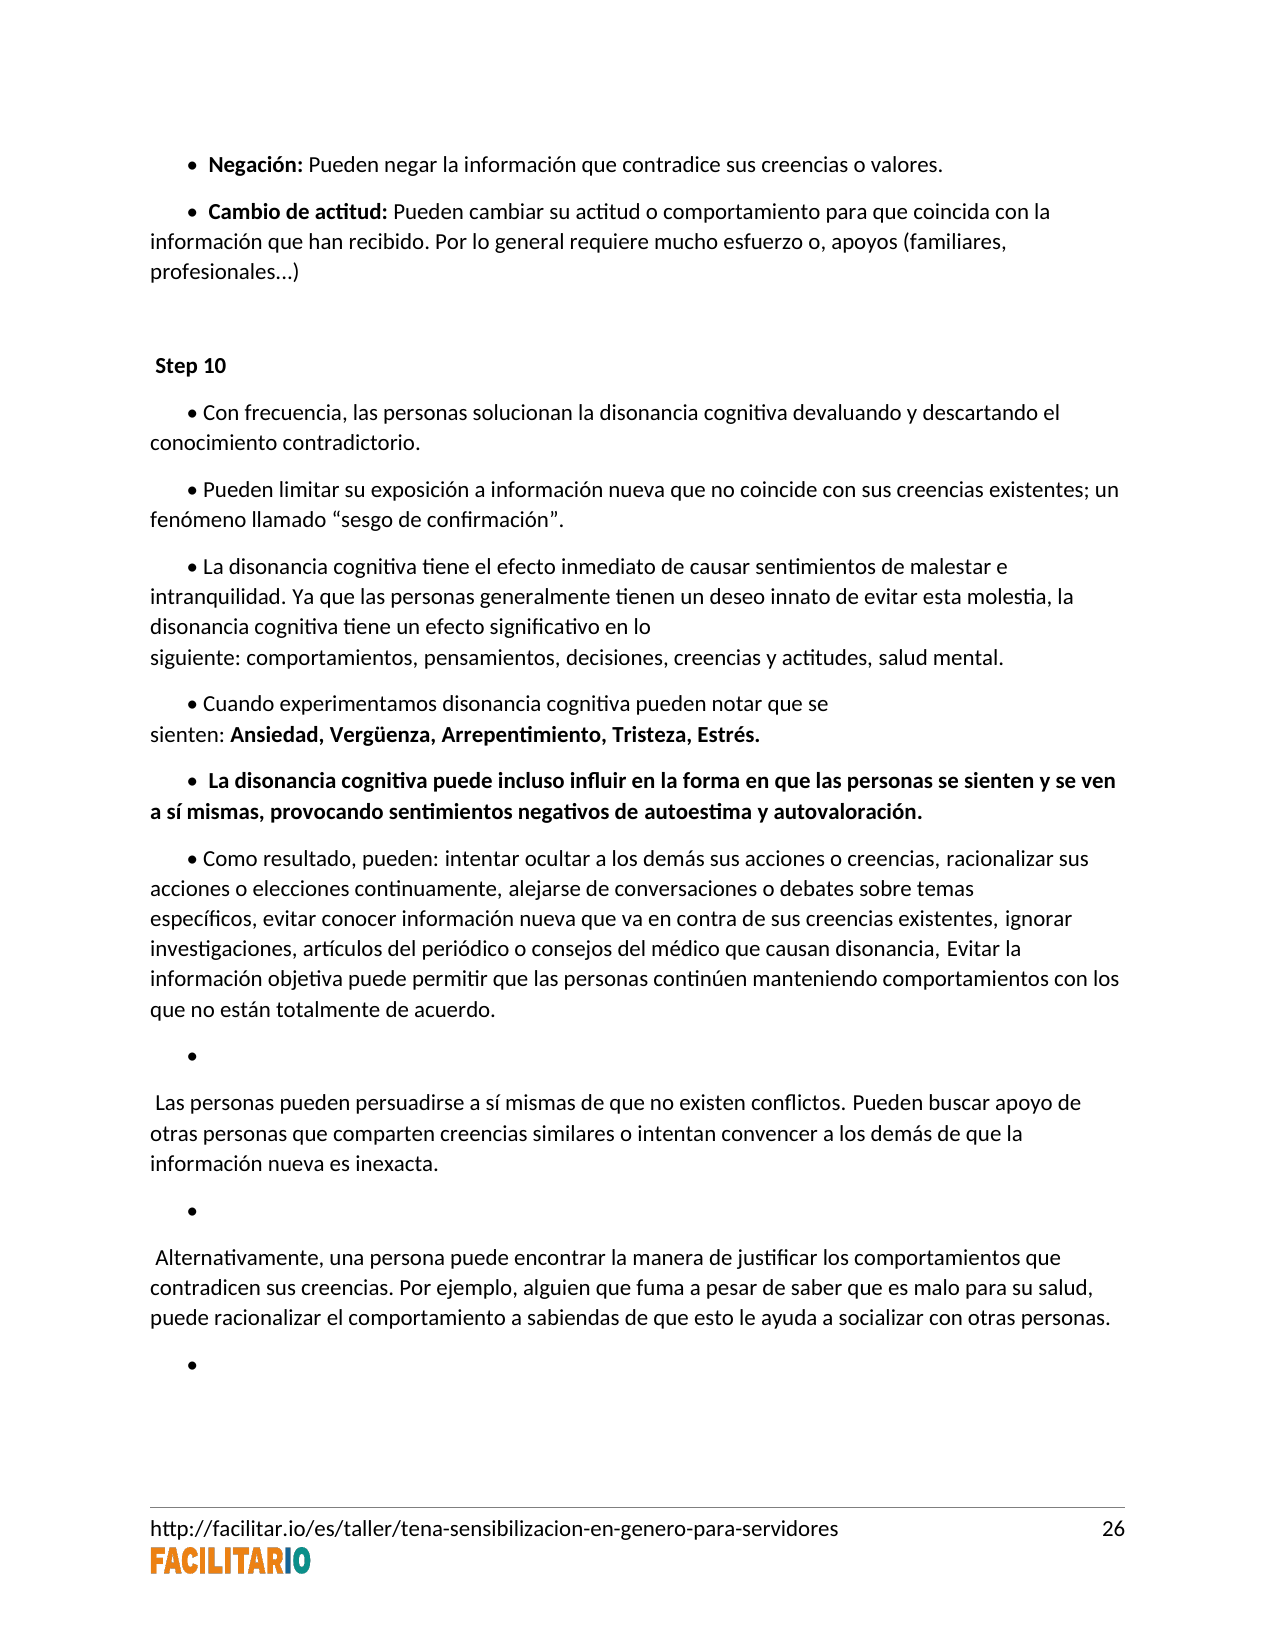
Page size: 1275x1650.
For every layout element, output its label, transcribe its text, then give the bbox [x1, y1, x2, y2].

text • La disonancia cognitiva puede incluso influir en la forma en que las personas se sienten y se ven a sí mismas, provocando sentimientos negativos de autoestima y autovaloración. [150, 767, 1125, 825]
text Step 10 [150, 351, 1125, 379]
text • Como resultado, pueden: intentar ocultar a los demás sus acciones o creencias, racionalizar sus acciones o elecciones continuamente, alejarse de conversaciones o debates sobre temas específicos, evitar conocer información nueva que va en contra de sus creencias existentes, ignorar investigaciones, artículos del periódico o consejos del médico que causan disonancia, Evitar la información objetiva puede permitir que las personas continúen manteniendo comportamientos con los que no están totalmente de acuerdo. [150, 844, 1125, 1023]
text • Cambio de actitud: Pueden cambiar su actitud o comportamiento para que coincida con la información que han recibido. Por lo general requiere mucho esfuerzo o, apoyos (familiares, profesionales...) [150, 197, 1125, 285]
text • Cuando experimentamos disonancia cognitiva pueden notar que se sienten: Ansiedad, Vergüenza, Arrepentimiento, Tristeza, Estrés. [150, 689, 1125, 748]
text • [150, 1042, 1125, 1070]
text Alternativamente, una persona puede encontrar la manera de justificar los comportamientos que contradicen sus creencias. Por ejemplo, alguien que fuma a pesar de saber que es malo para su salud, puede racionalizar el comportamiento a sabiendas de que esto le ayuda a socializar con otras personas. [150, 1243, 1125, 1331]
picture [145, 1544, 315, 1576]
text Las personas pueden persuadirse a sí mismas de que no existen conflictos. Pueden buscar apoyo de otras personas que comparten creencias similares o intentan convencer a los demás de que la información nueva es inexacta. [150, 1088, 1125, 1177]
text • [150, 1196, 1125, 1224]
text • Pueden limitar su exposición a información nueva que no coincide con sus creencias existentes; un fenómeno llamado “sesgo de confirmación”. [150, 475, 1125, 533]
text • Con frecuencia, las personas solucionan la disonancia cognitiva devaluando y descartando el conocimiento contradictorio. [150, 398, 1125, 456]
text • La disonancia cognitiva tiene el efecto inmediato de causar sentimientos de malestar e intranquilidad. Ya que las personas generalmente tienen un deseo innato de evitar esta molestia, la disonancia cognitiva tiene un efecto significativo en lo siguiente: comportamientos, pensamientos, decisiones, creencias y actitudes, salud mental. [150, 552, 1125, 671]
text • [150, 1350, 1125, 1378]
text • Negación: Pueden negar la información que contradice sus creencias o valores. [150, 150, 1125, 178]
